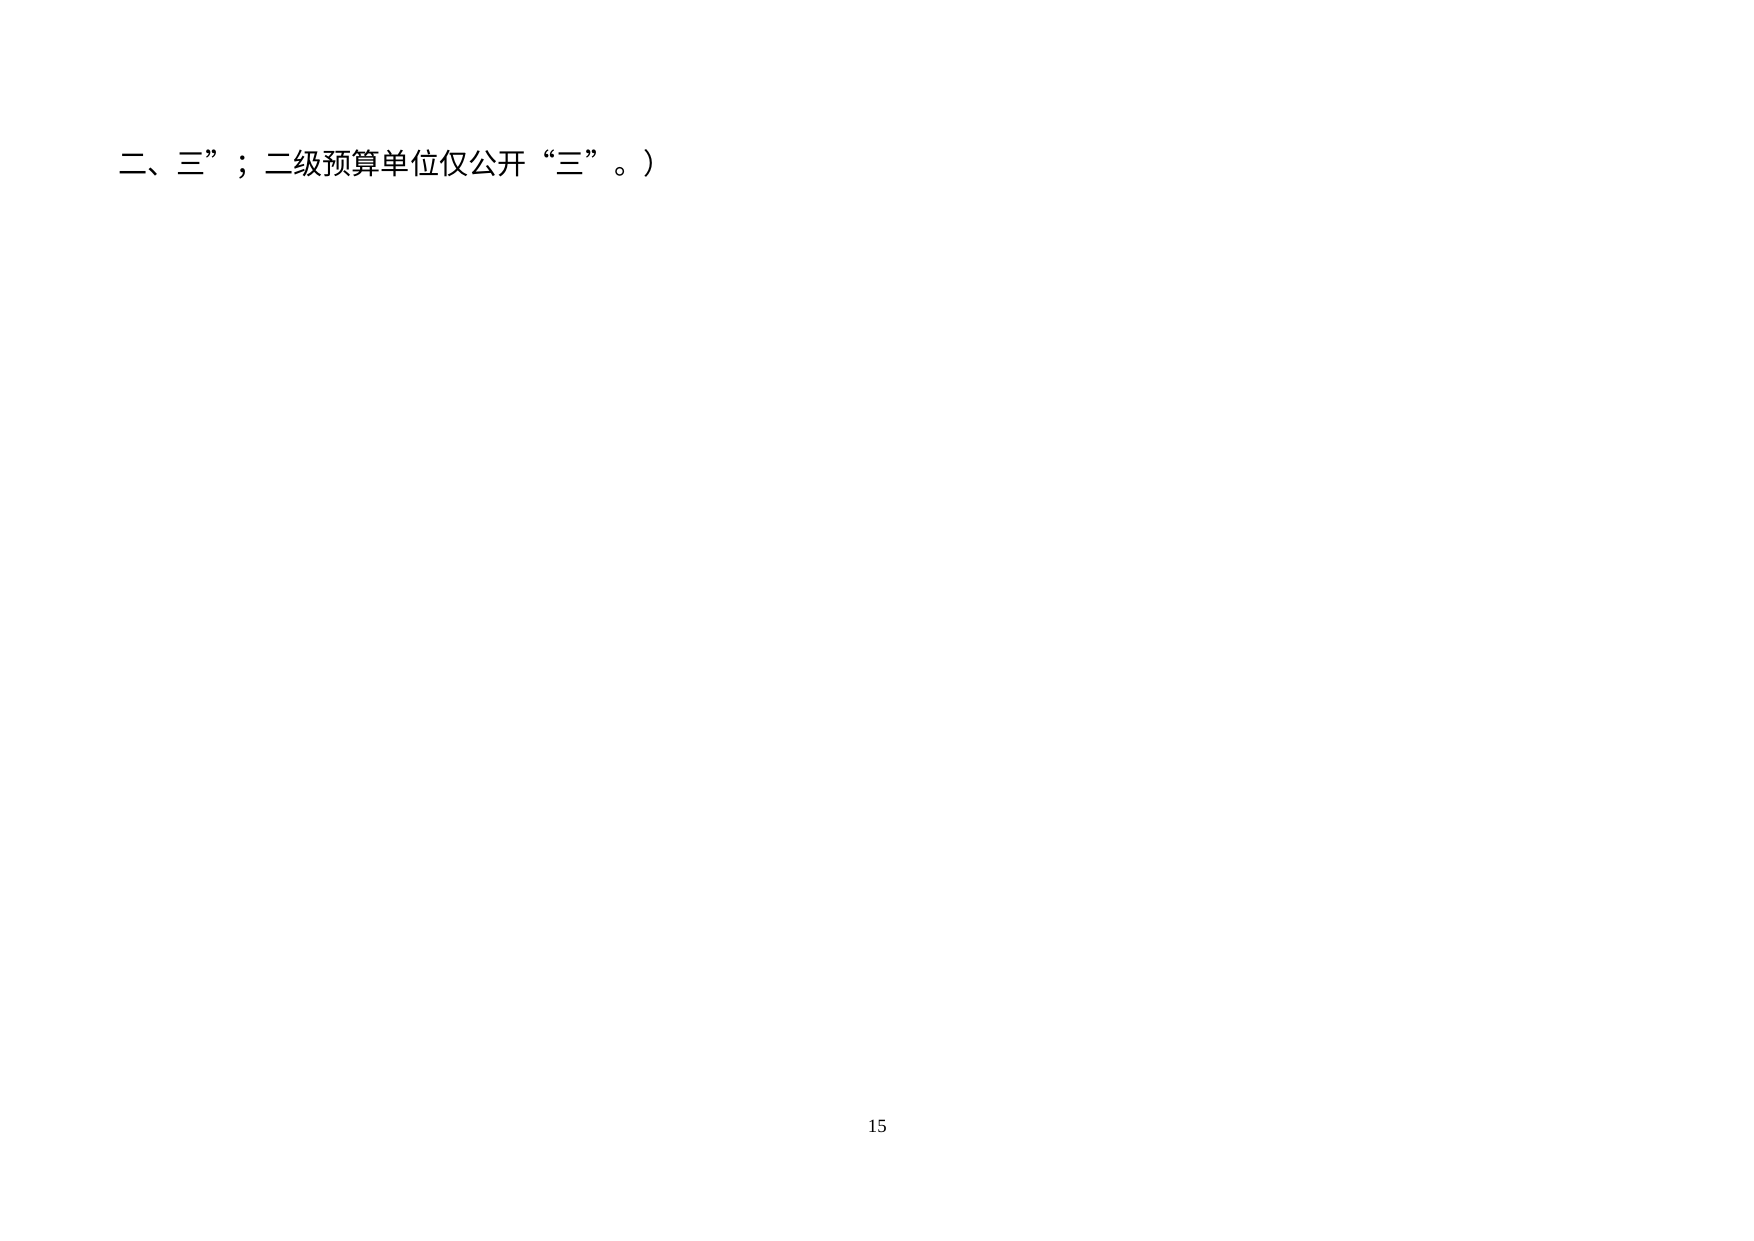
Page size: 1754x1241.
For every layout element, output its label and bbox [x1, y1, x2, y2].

text [118, 129, 1636, 194]
